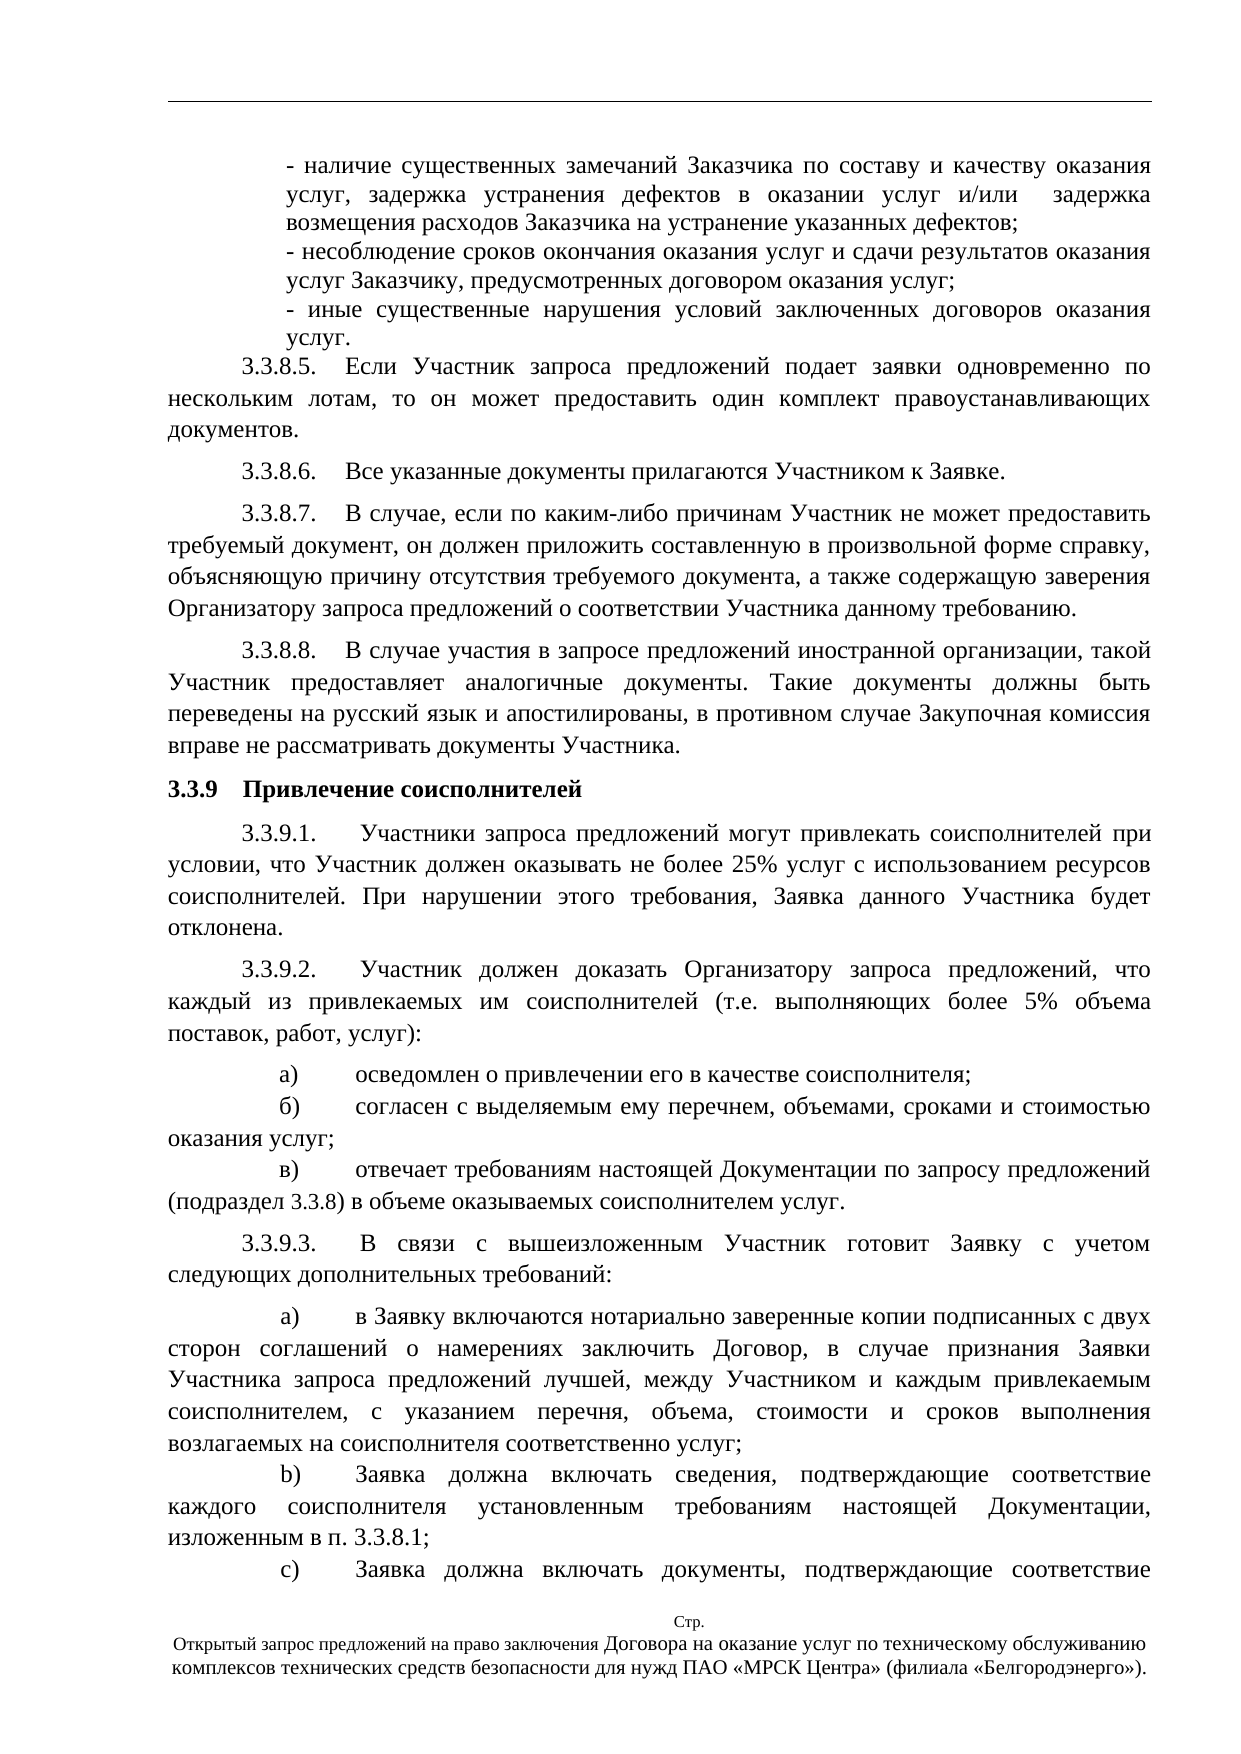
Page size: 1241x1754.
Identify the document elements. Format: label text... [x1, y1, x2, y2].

list - несоблюдение сроков окончания оказания услуг и сдачи результатов оказания услуг Заказчику, предусмотренных договором оказания услуг; [286, 236, 1152, 294]
list Все указанные документы прилагаются Участником к Заявке. [168, 456, 1152, 485]
list осведомлен о привлечении его в качестве соисполнителя; [168, 1059, 1152, 1088]
list - иные существенные нарушения условий заключенных договоров оказания услуг. [286, 294, 1152, 351]
list В случае, если по каким-либо причинам Участник не может предоставить требуемый документ, он должен приложить составленную в произвольной форме справку, объясняющую причину отсутствия требуемого документа, а также содержащую заверения Организатору запроса предложений о соответствии Участника данному требованию. [168, 498, 1152, 622]
list - наличие существенных замечаний Заказчика по составу и качеству оказания услуг, задержка устранения дефектов в оказании услуг и/или задержка возмещения расходов Заказчика на устранение указанных дефектов; [286, 150, 1152, 236]
list Если Участник запроса предложений подает заявки одновременно по нескольким лотам, то он может предоставить один комплект правоустанавливающих документов. [168, 351, 1152, 443]
list Заявка должна включать сведения, подтверждающие соответствие каждого соисполнителя установленным требованиям настоящей Документации, изложенным в п. 3.3.8.1; [168, 1459, 1152, 1551]
list согласен с выделяемым ему перечнем, объемами, сроками и стоимостью оказания услуг; [168, 1091, 1152, 1151]
list В связи с вышеизложенным Участник готовит Заявку с учетом следующих дополнительных требований: [168, 1228, 1152, 1288]
subtitle Привлечение соисполнителей [168, 774, 1152, 802]
list Участник должен доказать Организатору запроса предложений, что каждый из привлекаемых им соисполнителей (т.е. выполняющих более 5% объема поставок, работ, услуг): [168, 954, 1152, 1046]
list в Заявку включаются нотариально заверенные копии подписанных с двух сторон соглашений о намерениях заключить Договор, в случае признания Заявки Участника запроса предложений лучшей, между Участником и каждым привлекаемым соисполнителем, с указанием перечня, объема, стоимости и сроков выполнения возлагаемых на соисполнителя соответственно услуг; [168, 1301, 1152, 1456]
list В случае участия в запросе предложений иностранной организации, такой Участник предоставляет аналогичные документы. Такие документы должны быть переведены на русский язык и апостилированы, в противном случае Закупочная комиссия вправе не рассматривать документы Участника. [168, 635, 1152, 758]
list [168, 1554, 1152, 1583]
list отвечает требованиям настоящей Документации по запросу предложений (подраздел 3.3.8) в объеме оказываемых соисполнителем услуг. [168, 1154, 1152, 1214]
list Участники запроса предложений могут привлекать соисполнителей при условии, что Участник должен оказывать не более 25% услуг c использованием ресурсов соисполнителей. При нарушении этого требования, Заявка данного Участника будет отклонена. [168, 818, 1152, 941]
